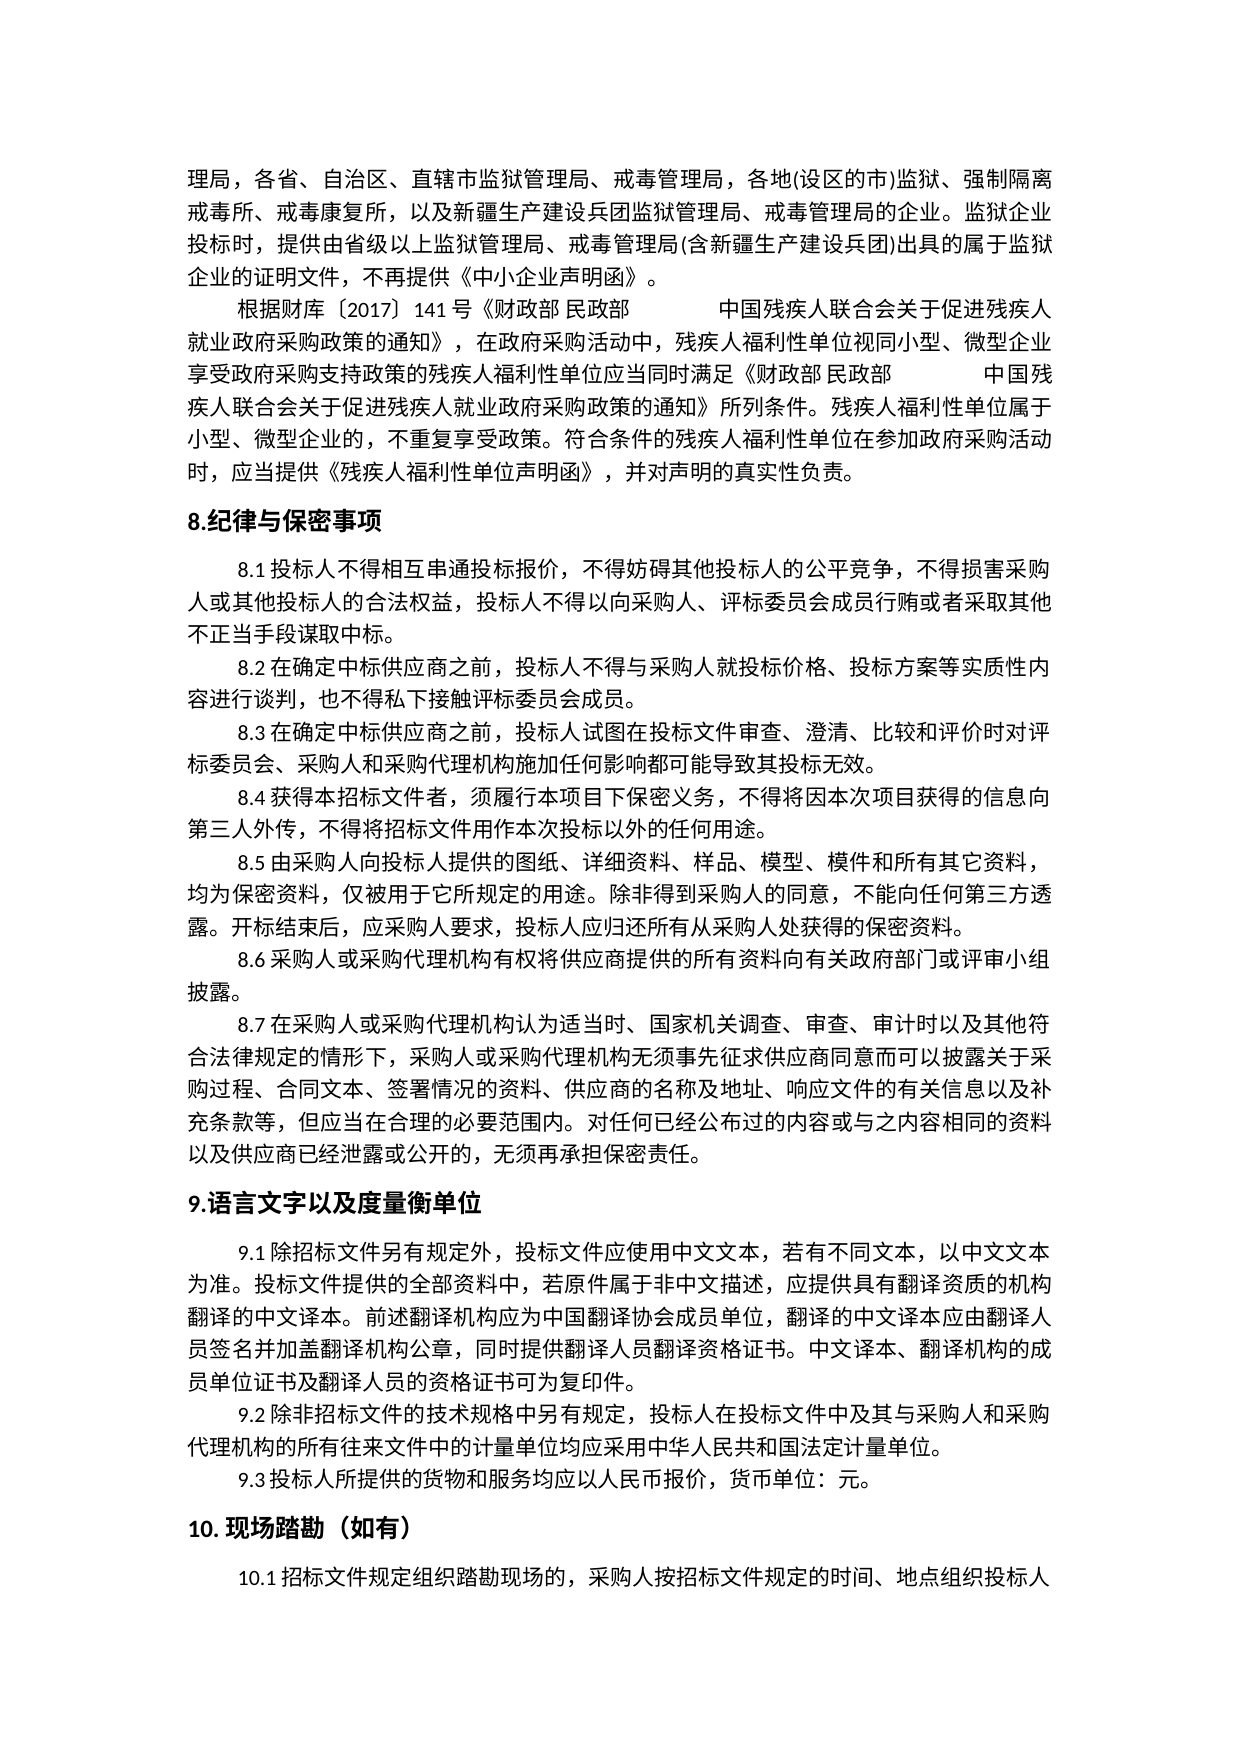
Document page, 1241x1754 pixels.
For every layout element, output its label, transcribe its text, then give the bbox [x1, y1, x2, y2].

text 8.7在采购人或采购代理机构认为适当时、国家机关调查、审查、审计时以及其他符合法律规定的情形下，采购人或采购代理机构无须事先征求供应商同意而可以披露关于采购过程、合同文本、签署情况的资料、供应商的名称及地址、响应文件的有关信息以及补充条款等，但应当在合理的必要范围内。对任何已经公布过的内容或与之内容相同的资料，以及供应商已经泄露或公开的，无须再承担保密责任。 [187, 1007, 1053, 1169]
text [187, 1559, 1053, 1592]
text 9.语言文字以及度量衡单位 [187, 1169, 1053, 1234]
text 9.2除非招标文件的技术规格中另有规定，投标人在投标文件中及其与采购人和采购代理机构的所有往来文件中的计量单位均应采用中华人民共和国法定计量单位。 [187, 1397, 1053, 1462]
text 8.纪律与保密事项 [187, 487, 1053, 552]
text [187, 162, 1053, 292]
text 8.4获得本招标文件者，须履行本项目下保密义务，不得将因本次项目获得的信息向第三人外传，不得将招标文件用作本次投标以外的任何用途。 [187, 779, 1053, 844]
text 8.2在确定中标供应商之前，投标人不得与采购人就投标价格、投标方案等实质性内容进行谈判，也不得私下接触评标委员会成员。 [187, 649, 1053, 714]
text 8.6采购人或采购代理机构有权将供应商提供的所有资料向有关政府部门或评审小组披露。 [187, 942, 1053, 1007]
text 根据财库〔2017〕141号《财政部 民政部 中国残疾人联合会关于促进残疾人就业政府采购政策的通知》，在政府采购活动中，残疾人福利性单位视同小型、微型企业，享受政府采购支持政策的残疾人福利性单位应当同时满足《财政部 民政部 中国残疾人联合会关于促进残疾人就业政府采购政策的通知》所列条件。残疾人福利性单位属于小型、微型企业的，不重复享受政策。符合条件的残疾人福利性单位在参加政府采购活动时，应当提供《残疾人福利性单位声明函》，并对声明的真实性负责。 [187, 292, 1053, 487]
text 10. 现场踏勘（如有） [187, 1494, 1053, 1559]
text 8.5由采购人向投标人提供的图纸、详细资料、样品、模型、模件和所有其它资料，均为保密资料，仅被用于它所规定的用途。除非得到采购人的同意，不能向任何第三方透露。开标结束后，应采购人要求，投标人应归还所有从采购人处获得的保密资料。 [187, 844, 1053, 942]
text 8.1投标人不得相互串通投标报价，不得妨碍其他投标人的公平竞争，不得损害采购人或其他投标人的合法权益，投标人不得以向采购人、评标委员会成员行贿或者采取其他不正当手段谋取中标。 [187, 552, 1053, 649]
text 9.1除招标文件另有规定外，投标文件应使用中文文本，若有不同文本，以中文文本为准。投标文件提供的全部资料中，若原件属于非中文描述，应提供具有翻译资质的机构翻译的中文译本。前述翻译机构应为中国翻译协会成员单位，翻译的中文译本应由翻译人员签名并加盖翻译机构公章，同时提供翻译人员翻译资格证书。中文译本、翻译机构的成员单位证书及翻译人员的资格证书可为复印件。 [187, 1234, 1053, 1397]
text 9.3投标人所提供的货物和服务均应以人民币报价，货币单位：元。 [187, 1462, 1053, 1494]
text 8.3在确定中标供应商之前，投标人试图在投标文件审查、澄清、比较和评价时对评标委员会、采购人和采购代理机构施加任何影响都可能导致其投标无效。 [187, 714, 1053, 779]
